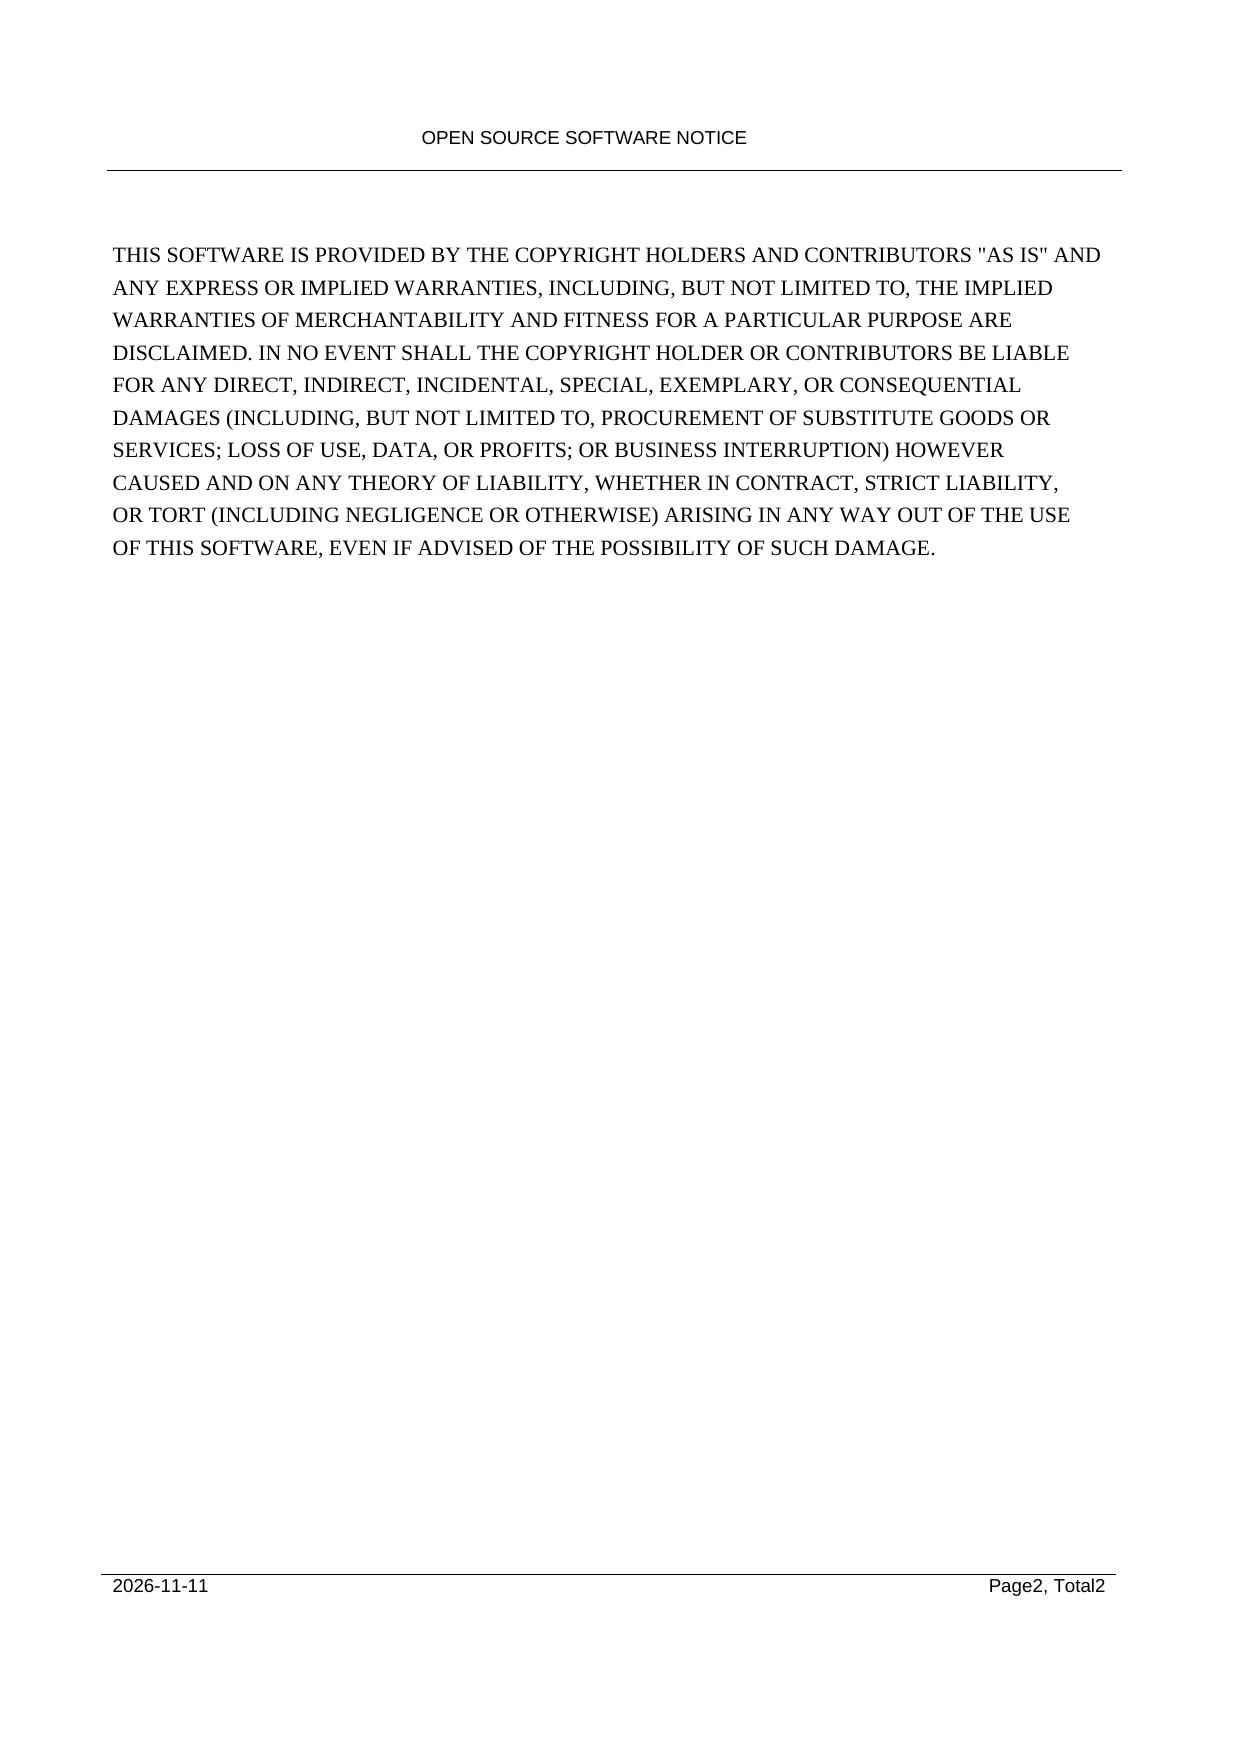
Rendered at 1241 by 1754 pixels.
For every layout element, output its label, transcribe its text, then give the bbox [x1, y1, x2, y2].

text WARRANTIES OF MERCHANTABILITY AND FITNESS FOR A PARTICULAR PURPOSE ARE [112, 304, 1128, 336]
text THIS SOFTWARE IS PROVIDED BY THE COPYRIGHT HOLDERS AND CONTRIBUTORS "AS IS" AND [112, 239, 1128, 271]
text OR TORT (INCLUDING NEGLIGENCE OR OTHERWISE) ARISING IN ANY WAY OUT OF THE USE [112, 499, 1128, 531]
text DAMAGES (INCLUDING, BUT NOT LIMITED TO, PROCUREMENT OF SUBSTITUTE GOODS OR [112, 401, 1128, 434]
text FOR ANY DIRECT, INDIRECT, INCIDENTAL, SPECIAL, EXEMPLARY, OR CONSEQUENTIAL [112, 369, 1128, 401]
text CAUSED AND ON ANY THEORY OF LIABILITY, WHETHER IN CONTRACT, STRICT LIABILITY, [112, 466, 1128, 499]
text SERVICES; LOSS OF USE, DATA, OR PROFITS; OR BUSINESS INTERRUPTION) HOWEVER [112, 434, 1128, 466]
text ANY EXPRESS OR IMPLIED WARRANTIES, INCLUDING, BUT NOT LIMITED TO, THE IMPLIED [112, 271, 1128, 304]
text OF THIS SOFTWARE, EVEN IF ADVISED OF THE POSSIBILITY OF SUCH DAMAGE. [112, 531, 1128, 596]
text DISCLAIMED. IN NO EVENT SHALL THE COPYRIGHT HOLDER OR CONTRIBUTORS BE LIABLE [112, 336, 1128, 369]
